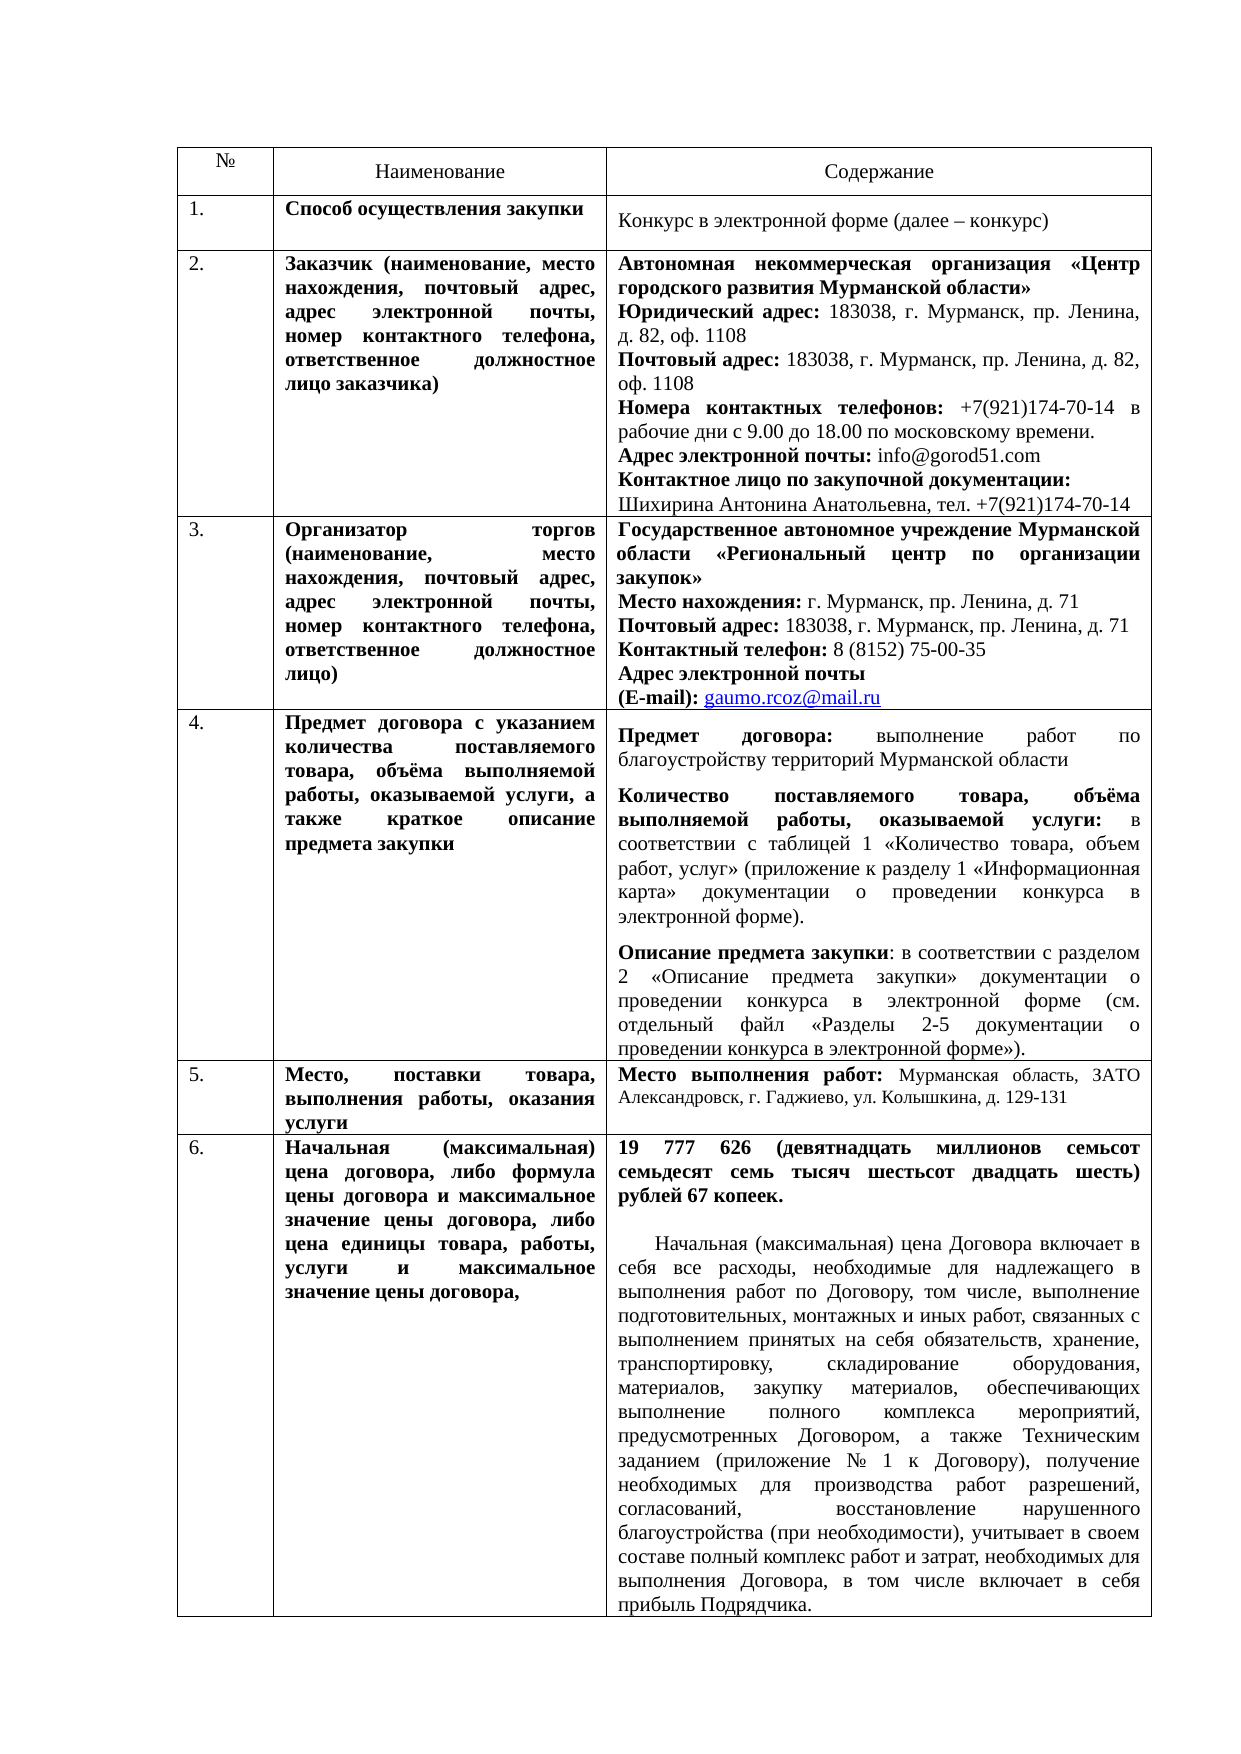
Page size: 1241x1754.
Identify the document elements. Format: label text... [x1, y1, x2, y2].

table_cell [178, 196, 273, 250]
table_cell [178, 1061, 273, 1134]
table_header Наименование [274, 148, 606, 195]
table_header № [178, 148, 273, 195]
table_cell Место, поставки товара, выполнения работы, оказания услуги [274, 1061, 606, 1134]
table_cell [178, 517, 273, 709]
table_cell [178, 1135, 273, 1616]
table_cell Автономная некоммерческая организация «Центр городского развития Мурманской области» Юридический адрес: 183038, г. Мурманск, пр. Ленина, д. 82, оф. 1108 Почтовый адрес: 183038, г. Мурманск, пр. Ленина, д. 82, оф. 1108 Номера контактных телефонов: +7(921)174-70-14 в рабочие дни с 9.00 до 18.00 по московскому времени. Адрес электронной почты: info@gorod51.com Контактное лицо по закупочной документации: Шихирина Антонина Анатольевна, тел. +7(921)174-70-14 [607, 251, 1151, 516]
table_cell Организатор торгов (наименование, место нахождения, почтовый адрес, адрес электронной почты, номер контактного телефона, ответственное должностное лицо) [274, 517, 606, 709]
table_cell Предмет договора с указанием количества поставляемого товара, объёма выполняемой работы, оказываемой услуги, а также краткое описание предмета закупки [274, 710, 606, 1060]
table_cell [178, 710, 273, 1060]
table_cell Государственное автономное учреждение Мурманской области «Региональный центр по организации закупок» Место нахождения: г. Мурманск, пр. Ленина, д. 71 Почтовый адрес: 183038, г. Мурманск, пр. Ленина, д. 71 Контактный телефон: 8 (8152) 75-00-35 Адрес электронной почты (E-mail): gaumo.rcoz@mail.ru [607, 517, 1151, 709]
table_cell Место выполнения работ: Мурманская область, ЗАТО Александровск, г. Гаджиево, ул. Колышкина, д. 129-131 [607, 1061, 1151, 1134]
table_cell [274, 1135, 606, 1616]
table_cell Заказчик (наименование, место нахождения, почтовый адрес, адрес электронной почты, номер контактного телефона, ответственное должностное лицо заказчика) [274, 251, 606, 516]
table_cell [607, 1135, 1151, 1616]
table_header Содержание [607, 148, 1151, 195]
table_cell Конкурс в электронной форме (далее – конкурс) [607, 196, 1151, 250]
table_cell [178, 251, 273, 516]
table_cell Способ осуществления закупки [274, 196, 606, 250]
table_cell Предмет договора: выполнение работ по благоустройству территорий Мурманской области Количество поставляемого товара, объёма выполняемой работы, оказываемой услуги: в соответствии с таблицей 1 «Количество товара, объем работ, услуг» (приложение к разделу 1 «Информационная карта» документации о проведении конкурса в электронной форме). Описание предмета закупки: в соответствии с разделом 2 «Описание предмета закупки» документации о проведении конкурса в электронной форме (см. отдельный файл «Разделы 2-5 документации о проведении конкурса в электронной форме»). [607, 710, 1151, 1060]
